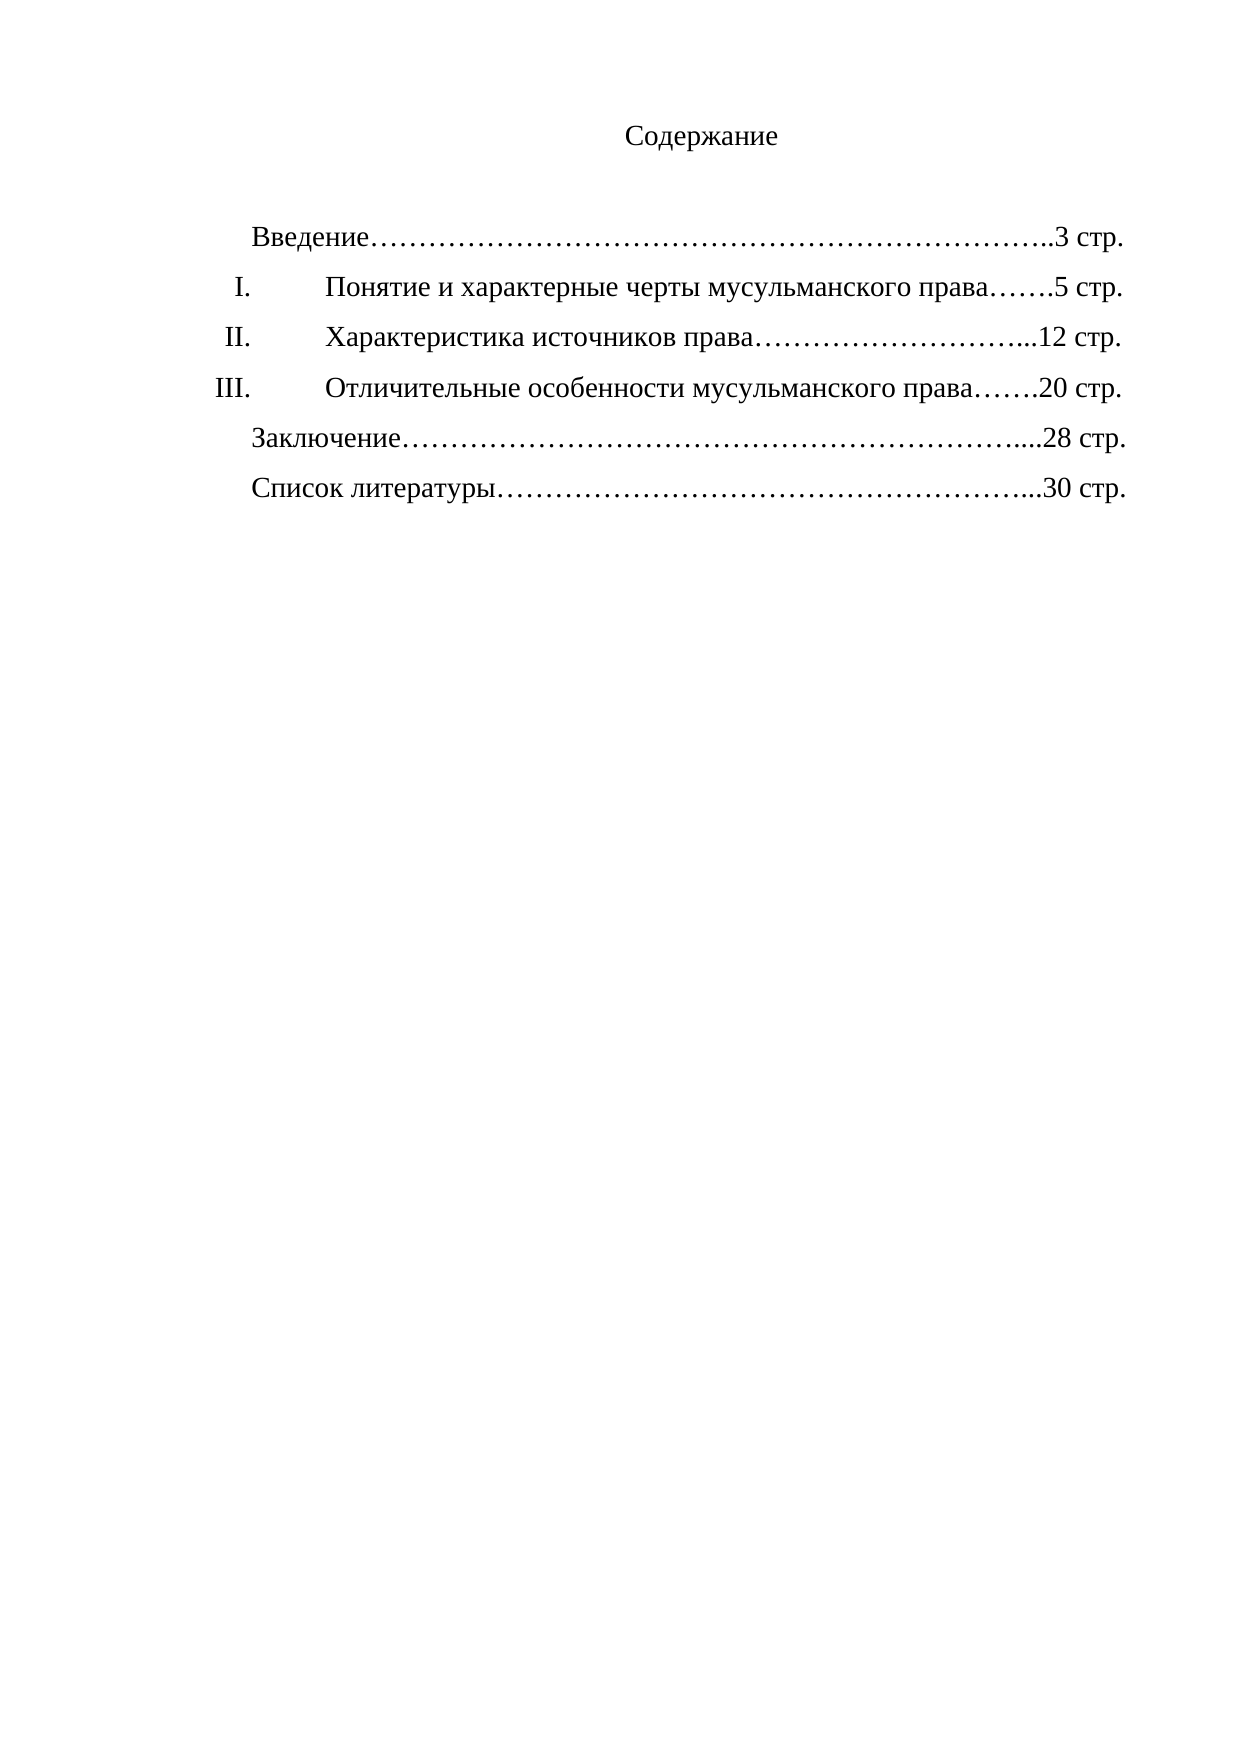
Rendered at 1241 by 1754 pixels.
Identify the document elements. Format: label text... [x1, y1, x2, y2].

text Список литературы………………………………………………...30 стр. [177, 470, 1152, 504]
text Введение……………………………………………………………..3 стр. [177, 219, 1152, 252]
list Характеристика источников права………………………...12 стр. [177, 319, 1152, 353]
text Заключение………………………………………………………....28 стр. [177, 420, 1152, 453]
list Понятие и характерные черты мусульманского права…….5 стр. [177, 269, 1152, 303]
list Отличительные особенности мусульманского права…….20 стр. [177, 370, 1152, 403]
text Содержание [177, 118, 1152, 152]
